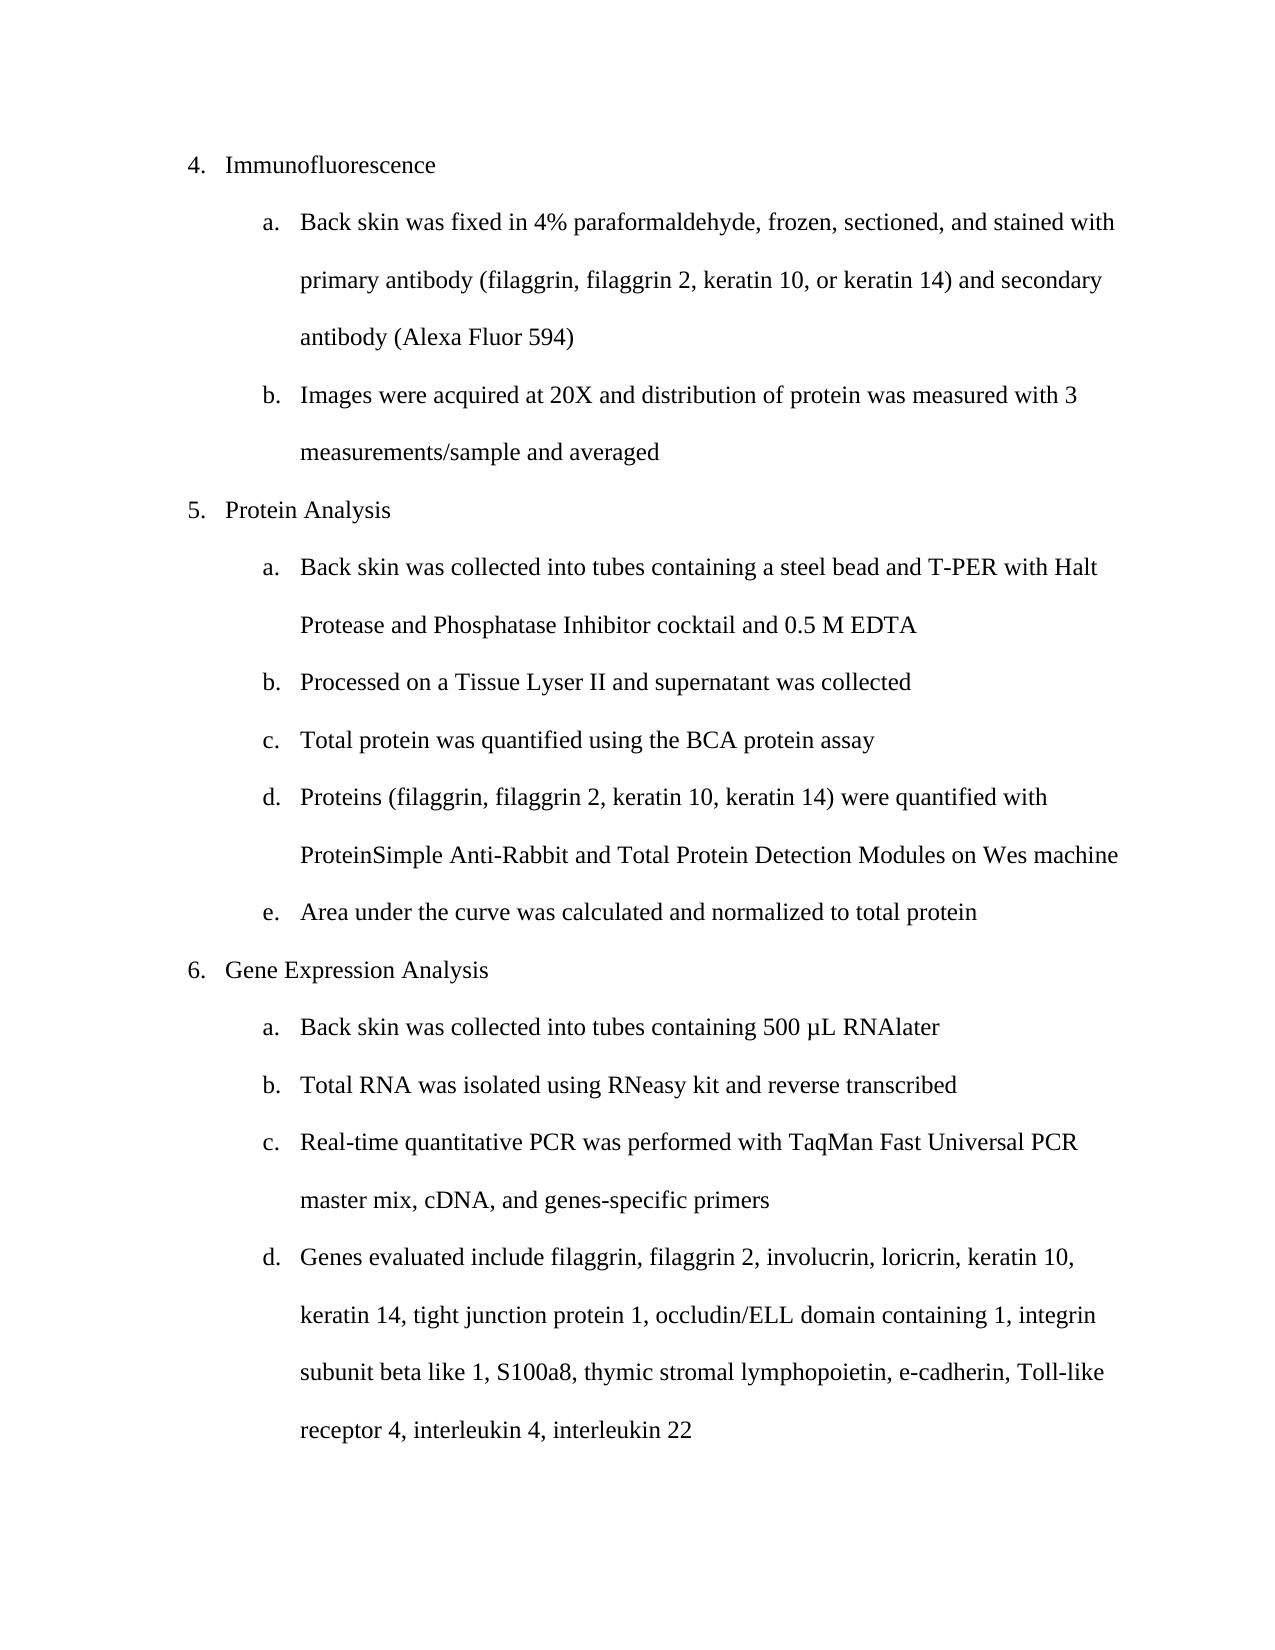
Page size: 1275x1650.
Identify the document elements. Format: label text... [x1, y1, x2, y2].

list Processed on a Tissue Lyser II and supernatant was collected [262, 667, 1125, 696]
list Real-time quantitative PCR was performed with TaqMan Fast Universal PCR master mix, cDNA, and genes-specific primers [262, 1127, 1125, 1214]
list Area under the curve was calculated and normalized to total protein [262, 897, 1125, 926]
list Back skin was collected into tubes containing 500 µL RNAlater [262, 1012, 1125, 1041]
list Images were acquired at 20X and distribution of protein was measured with 3 measurements/sample and averaged [262, 380, 1125, 466]
list Proteins (filaggrin, filaggrin 2, keratin 10, keratin 14) were quantified with ProteinSimple Anti-Rabbit and Total Protein Detection Modules on Wes machine [262, 782, 1125, 869]
list Total protein was quantified using the BCA protein assay [262, 725, 1125, 754]
list Back skin was collected into tubes containing a steel bead and T-PER with Halt Protease and Phosphatase Inhibitor cocktail and 0.5 M EDTA [262, 552, 1125, 639]
list Back skin was fixed in 4% paraformaldehyde, frozen, sectioned, and stained with primary antibody (filaggrin, filaggrin 2, keratin 10, or keratin 14) and secondary antibody (Alexa Fluor 594) [262, 207, 1125, 351]
list Genes evaluated include filaggrin, filaggrin 2, involucrin, loricrin, keratin 10, keratin 14, tight junction protein 1, occludin/ELL domain containing 1, integrin subunit beta like 1, S100a8, thymic stromal lymphopoietin, e-cadherin, Toll-like receptor 4, interleukin 4, interleukin 22 [262, 1242, 1125, 1444]
list Immunofluorescence [187, 150, 1125, 179]
list Gene Expression Analysis [187, 955, 1125, 984]
list Protein Analysis [187, 495, 1125, 524]
list Total RNA was isolated using RNeasy kit and reverse transcribed [262, 1070, 1125, 1099]
